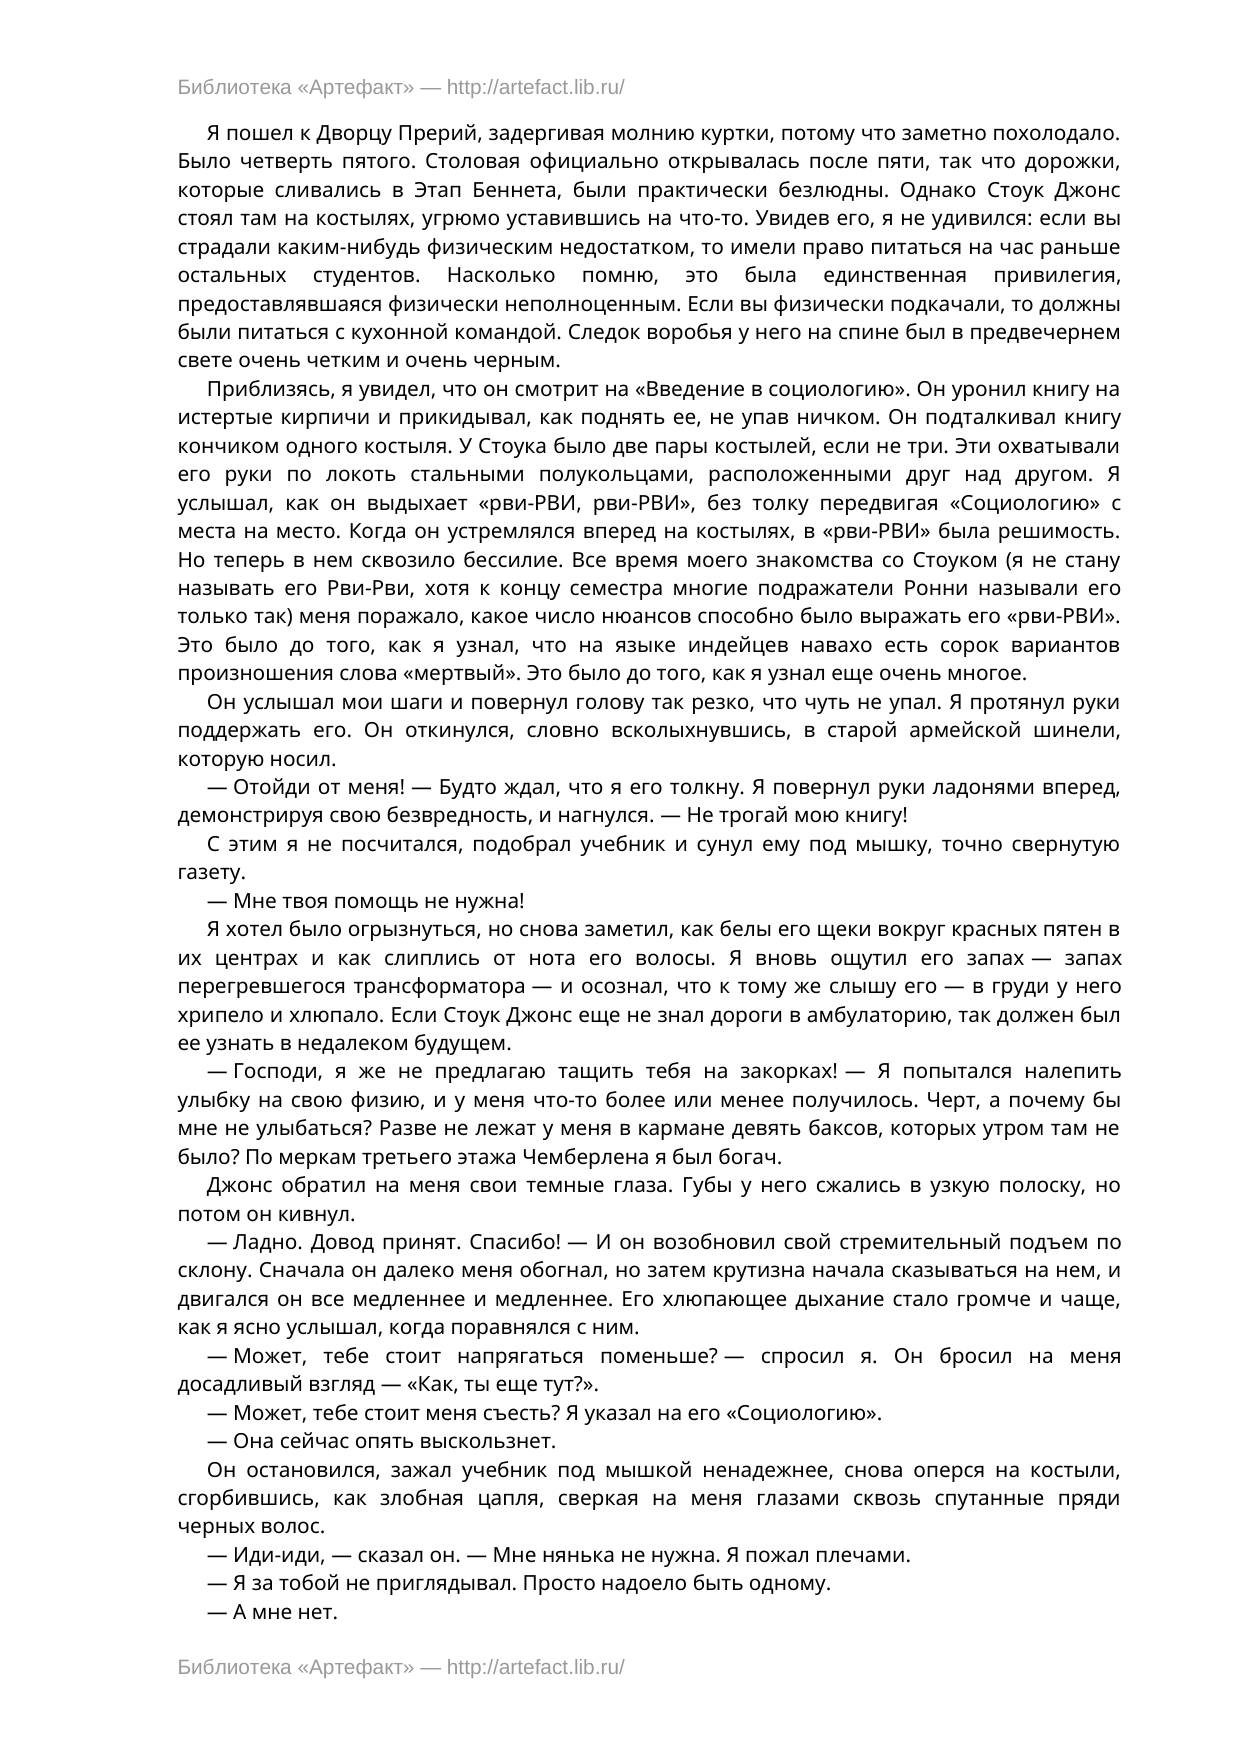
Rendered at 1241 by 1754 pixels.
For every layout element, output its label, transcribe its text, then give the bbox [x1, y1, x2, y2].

text С этим я не посчитался, подобрал учебник и сунул ему под мышку, точно свернутую газету. [177, 829, 1122, 886]
text — Она сейчас опять выскользнет. [177, 1426, 1122, 1455]
text — Мне твоя помощь не нужна! [177, 886, 1122, 914]
text — Иди-иди, — сказал он. — Мне нянька не нужна. Я пожал плечами. [177, 1540, 1122, 1568]
text Приблизясь, я увидел, что он смотрит на «Введение в социологию». Он уронил книгу на истертые кирпичи и прикидывал, как поднять ее, не упав ничком. Он подталкивал книгу кончиком одного костыля. У Стоука было две пары костылей, если не три. Эти охватывали его руки по локоть стальными полукольцами, расположенными друг над другом. Я услышал, как он выдыхает «рви-РВИ, рви-РВИ», без толку передвигая «Социологию» с места на место. Когда он устремлялся вперед на костылях, в «рви-РВИ» была решимость. Но теперь в нем сквозило бессилие. Все время моего знакомства со Стоуком (я не стану называть его Рви-Рви, хотя к концу семестра многие подражатели Ронни называли его только так) меня поражало, какое число нюансов способно было выражать его «рви-РВИ». Это было до того, как я узнал, что на языке индейцев навахо есть сорок вариантов произношения слова «мертвый». Это было до того, как я узнал еще очень многое. [177, 374, 1122, 687]
text — Ладно. Довод принят. Спасибо! — И он возобновил свой стремительный подъем по склону. Сначала он далеко меня обогнал, но затем крутизна начала сказываться на нем, и двигался он все медленнее и медленнее. Его хлюпающее дыхание стало громче и чаще, как я ясно услышал, когда поравнялся с ним. [177, 1227, 1122, 1341]
text Он остановился, зажал учебник под мышкой ненадежнее, снова оперся на костыли, сгорбившись, как злобная цапля, сверкая на меня глазами сквозь спутанные пряди черных волос. [177, 1455, 1122, 1540]
text — А мне нет. [177, 1597, 1122, 1625]
text Он услышал мои шаги и повернул голову так резко, что чуть не упал. Я протянул руки поддержать его. Он откинулся, словно всколыхнувшись, в старой армейской шинели, которую носил. [177, 687, 1122, 772]
text — Отойди от меня! — Будто ждал, что я его толкну. Я повернул руки ладонями вперед, демонстрируя свою безвредность, и нагнулся. — Не трогай мою книгу! [177, 772, 1122, 829]
text Джонс обратил на меня свои темные глаза. Губы у него сжались в узкую полоску, но потом он кивнул. [177, 1170, 1122, 1227]
text Я хотел было огрызнуться, но снова заметил, как белы его щеки вокруг красных пятен в их центрах и как слиплись от нота его волосы. Я вновь ощутил его запах — запах перегревшегося трансформатора — и осознал, что к тому же слышу его — в груди у него хрипело и хлюпало. Если Стоук Джонс еще не знал дороги в амбулаторию, так должен был ее узнать в недалеком будущем. [177, 914, 1122, 1057]
text Я пошел к Дворцу Прерий, задергивая молнию куртки, потому что заметно похолодало. Было четверть пятого. Столовая официально открывалась после пяти, так что дорожки, которые сливались в Этап Беннета, были практически безлюдны. Однако Стоук Джонс стоял там на костылях, угрюмо уставившись на что-то. Увидев его, я не удивился: если вы страдали каким-нибудь физическим недостатком, то имели право питаться на час раньше остальных студентов. Насколько помню, это была единственная привилегия, предоставлявшаяся физически неполноценным. Если вы физически подкачали, то должны были питаться с кухонной командой. Следок воробья у него на спине был в предвечернем свете очень четким и очень черным. [177, 118, 1122, 374]
text — Может, тебе стоит меня съесть? Я указал на его «Социологию». [177, 1398, 1122, 1426]
text — Господи, я же не предлагаю тащить тебя на закорках! — Я попытался налепить улыбку на свою физию, и у меня что-то более или менее получилось. Черт, а почему бы мне не улыбаться? Разве не лежат у меня в кармане девять баксов, которых утром там не было? По меркам третьего этажа Чемберлена я был богач. [177, 1057, 1122, 1170]
text — Может, тебе стоит напрягаться поменьше? — спросил я. Он бросил на меня досадливый взгляд — «Как, ты еще тут?». [177, 1341, 1122, 1398]
text — Я за тобой не приглядывал. Просто надоело быть одному. [177, 1568, 1122, 1597]
